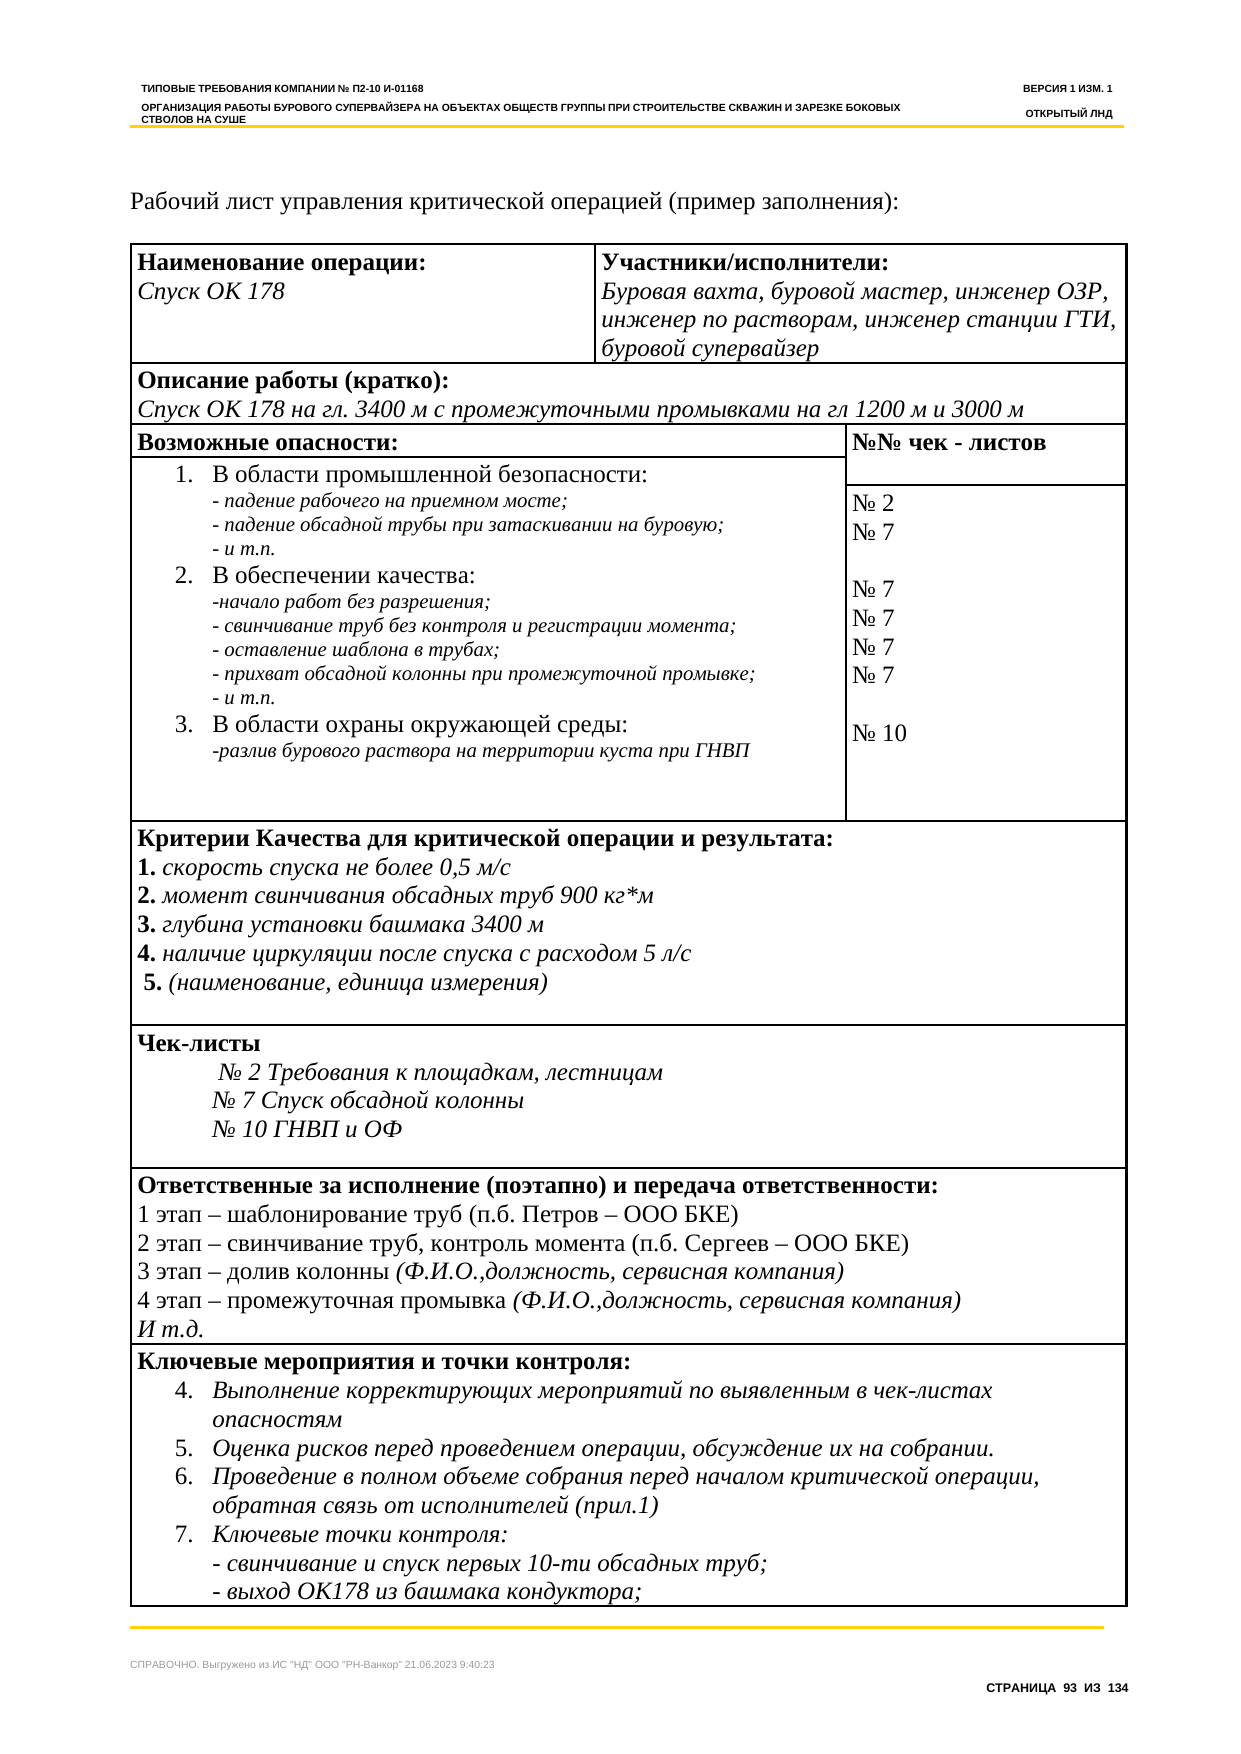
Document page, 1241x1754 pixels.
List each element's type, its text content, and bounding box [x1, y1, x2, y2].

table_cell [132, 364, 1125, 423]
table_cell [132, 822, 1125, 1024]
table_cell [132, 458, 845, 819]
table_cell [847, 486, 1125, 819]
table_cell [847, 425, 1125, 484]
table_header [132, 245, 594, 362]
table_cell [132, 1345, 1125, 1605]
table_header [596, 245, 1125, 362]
text Рабочий лист управления критической операцией (пример заполнения): [130, 186, 1134, 214]
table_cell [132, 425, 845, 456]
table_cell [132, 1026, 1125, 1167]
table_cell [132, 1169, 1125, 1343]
